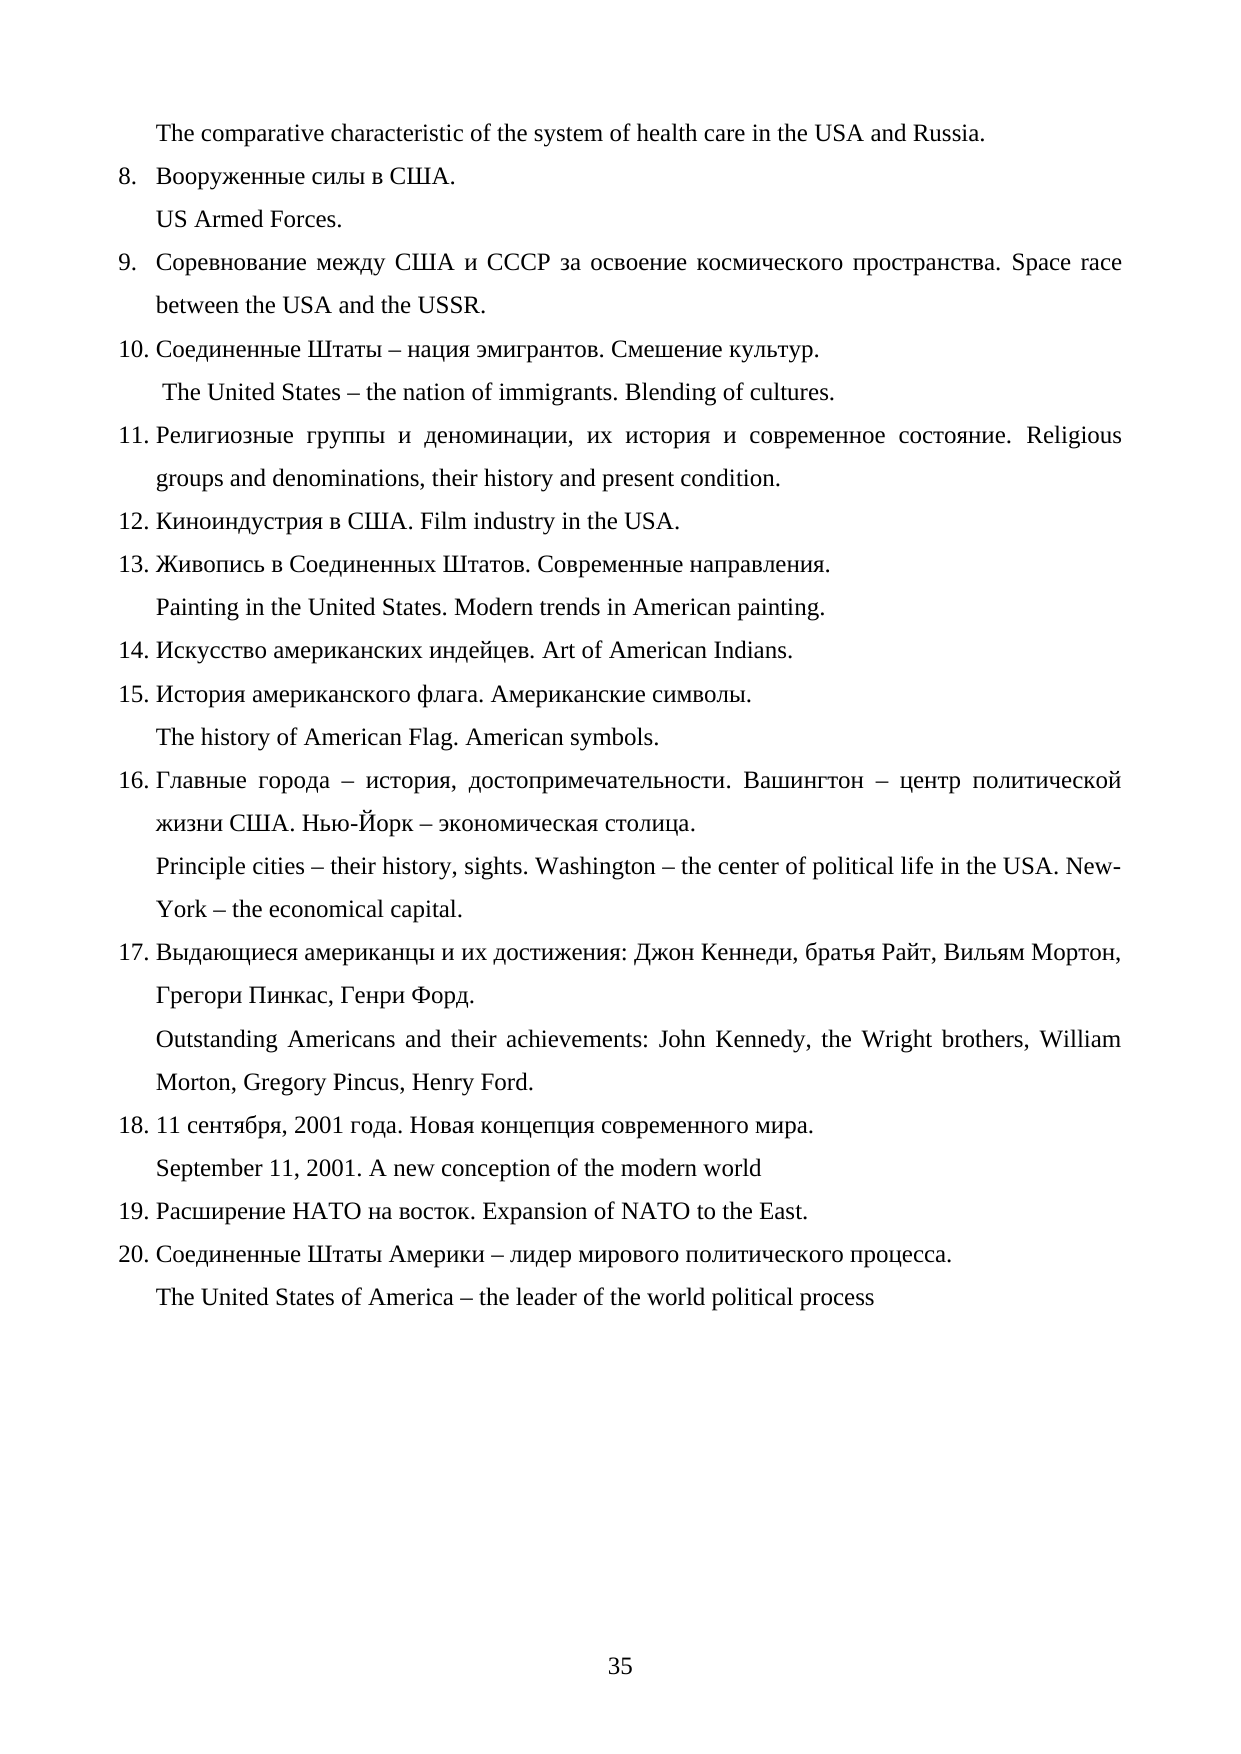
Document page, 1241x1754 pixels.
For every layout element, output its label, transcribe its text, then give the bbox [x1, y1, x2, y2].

text Principle cities – their history, sights. – the center of political life in the . New-York – the economical capital. [156, 851, 1122, 923]
list Живопись в Соединенных Штатов. Современные направления. [118, 549, 1122, 578]
list 11 сентября, 2001 года. Новая концепция современного мира. [118, 1110, 1122, 1139]
text The – the leader of the world political process [156, 1282, 1122, 1311]
list Искусство американских индейцев. Art of American Indians. [118, 636, 1122, 664]
text The history of American Flag. American symbols. [156, 722, 1122, 751]
text The – the nation of immigrants. Blending of cultures. [156, 377, 1122, 406]
list Киноиндустрия в США. Film industry in the . [118, 506, 1122, 535]
text Outstanding Americans and their achievements: John Kennedy, the Wright brothers, William Morton, Gregory Pincus, Henry Ford. [156, 1024, 1122, 1096]
text Painting in the . Modern trends in American painting. [156, 592, 1122, 621]
list Выдающиеся американцы и их достижения: Джон Кеннеди, братья Райт, Вильям Мортон, Грегори Пинкас, Генри Форд. [118, 937, 1122, 1009]
list Вооруженные силы в США. [118, 161, 1122, 190]
list Религиозные группы и деноминации, их история и современное состояние. Religious groups and denominations, their history and present condition. [118, 420, 1122, 492]
list Главные города – история, достопримечательности. Вашингтон – центр политической жизни США. Нью-Йорк – экономическая столица. [118, 765, 1122, 837]
list История американского флага. Американские символы. [118, 679, 1122, 707]
text September 11, new conception of the modern world [156, 1153, 1122, 1182]
text US Armed Forces. [156, 204, 1122, 233]
list Соединенные Штаты Америки – лидер мирового политического процесса. [118, 1239, 1122, 1268]
list Соединенные Штаты – нация эмигрантов. Смешение культур. [118, 334, 1122, 362]
list Расширение НАТО на восток. Expansion of NATO to the East. [118, 1196, 1122, 1225]
list Соревнование между США и СССР за освоение космического пространства. Space race between the and the . [118, 247, 1122, 319]
text The comparative characteristic of the system of health care in the and . [156, 118, 1122, 147]
